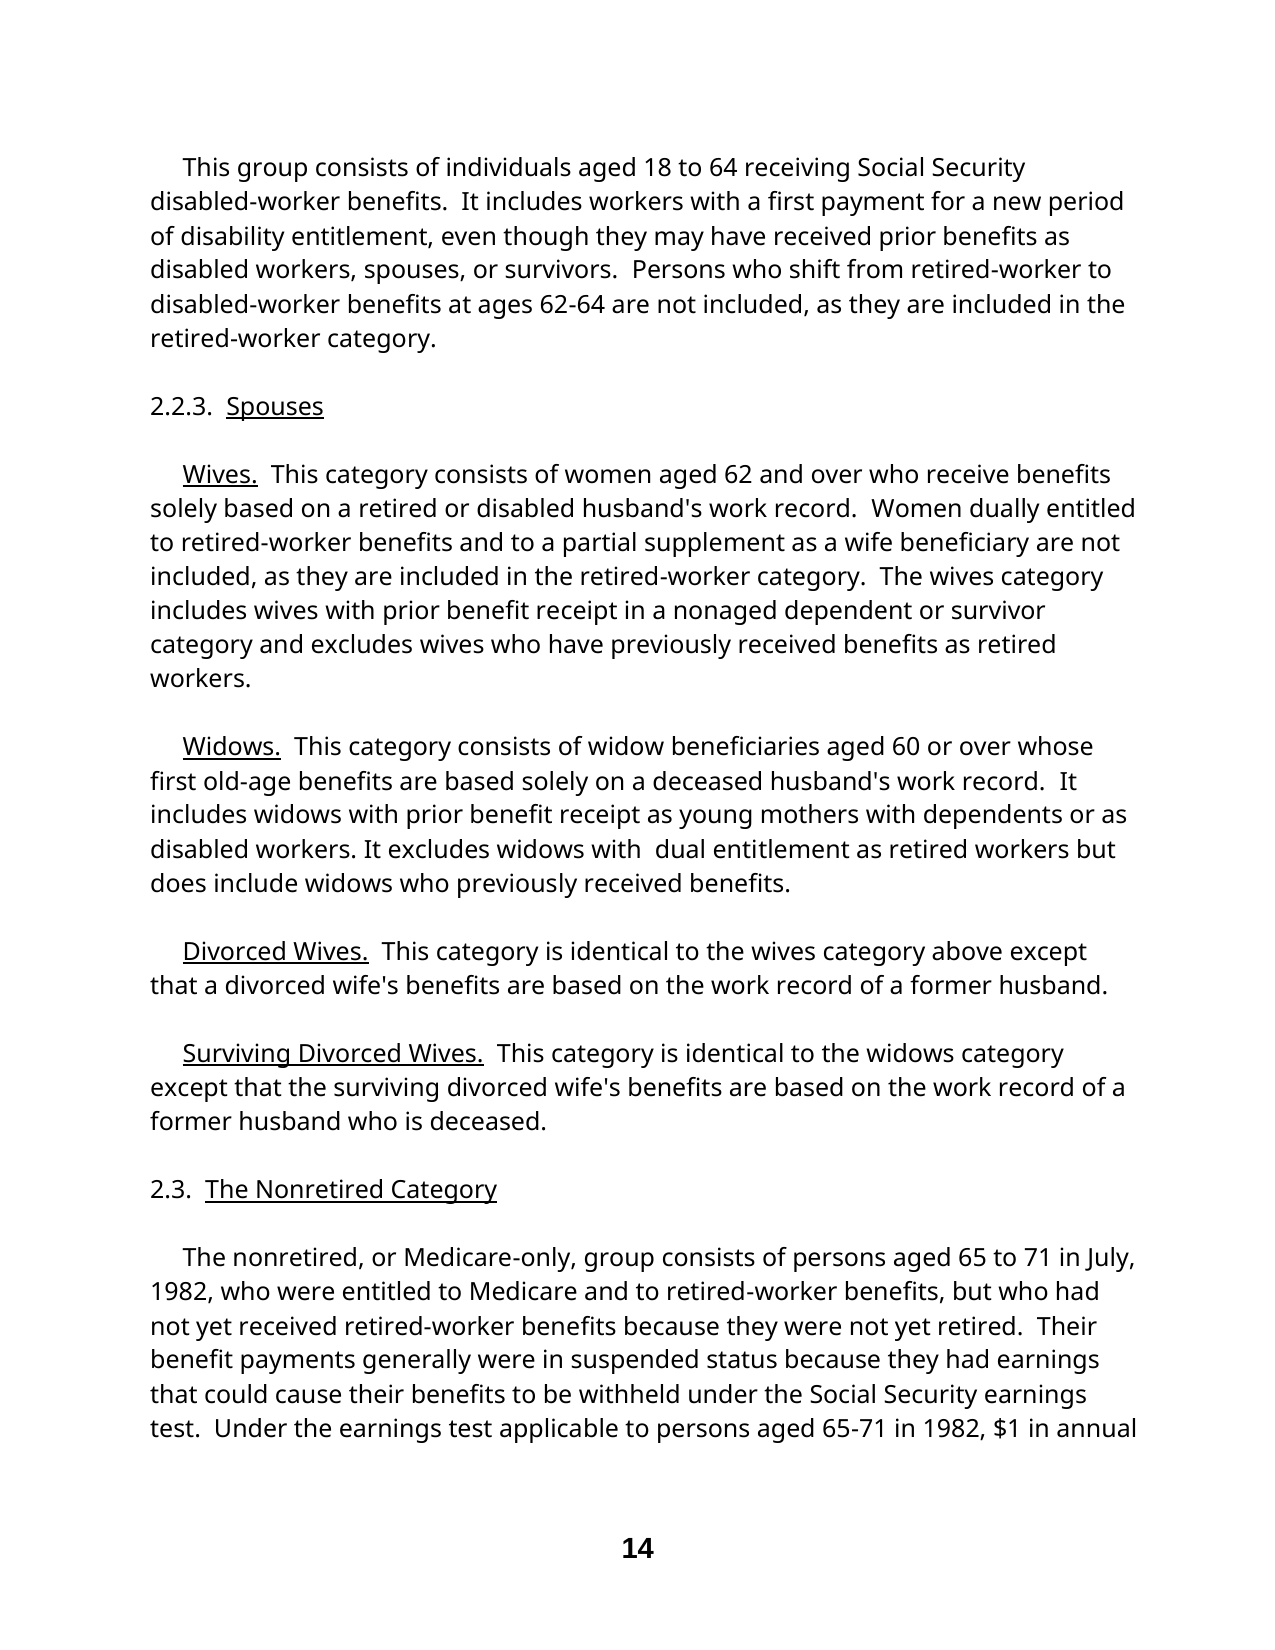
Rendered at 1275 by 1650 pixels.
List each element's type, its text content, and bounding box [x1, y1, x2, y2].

text Widows. This category consists of widow beneficiaries aged 60 or over whose first old-age benefits are based solely on a deceased husband's work record. It includes widows with prior benefit receipt as young mothers with dependents or as disabled workers. It excludes widows with dual entitlement as retired workers but does include widows who previously received benefits. [150, 729, 1140, 899]
text Wives. This category consists of women aged 62 and over who receive benefits solely based on a retired or disabled husband's work record. Women dually entitled to retired-worker benefits and to a partial supplement as a wife beneficiary are not included, as they are included in the retired-worker category. The wives category includes wives with prior benefit receipt in a nonaged dependent or survivor category and excludes wives who have previously received benefits as retired workers. [150, 457, 1140, 695]
text Divorced Wives. This category is identical to the wives category above except that a divorced wife's benefits are based on the work record of a former husband. [150, 933, 1140, 1002]
text 2.2.3. Spouses [150, 388, 1140, 422]
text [150, 1240, 1140, 1444]
text Surviving Divorced Wives. This category is identical to the widows category except that the surviving divorced wife's benefits are based on the work record of a former husband who is deceased. [150, 1036, 1140, 1138]
text This group consists of individuals aged 18 to 64 receiving Social Security disabled-worker benefits. It includes workers with a first payment for a new period of disability entitlement, even though they may have received prior benefits as disabled workers, spouses, or survivors. Persons who shift from retired-worker to disabled-worker benefits at ages 62-64 are not included, as they are included in the retired-worker category. [150, 150, 1140, 354]
text 2.3. The Nonretired Category [150, 1172, 1140, 1206]
